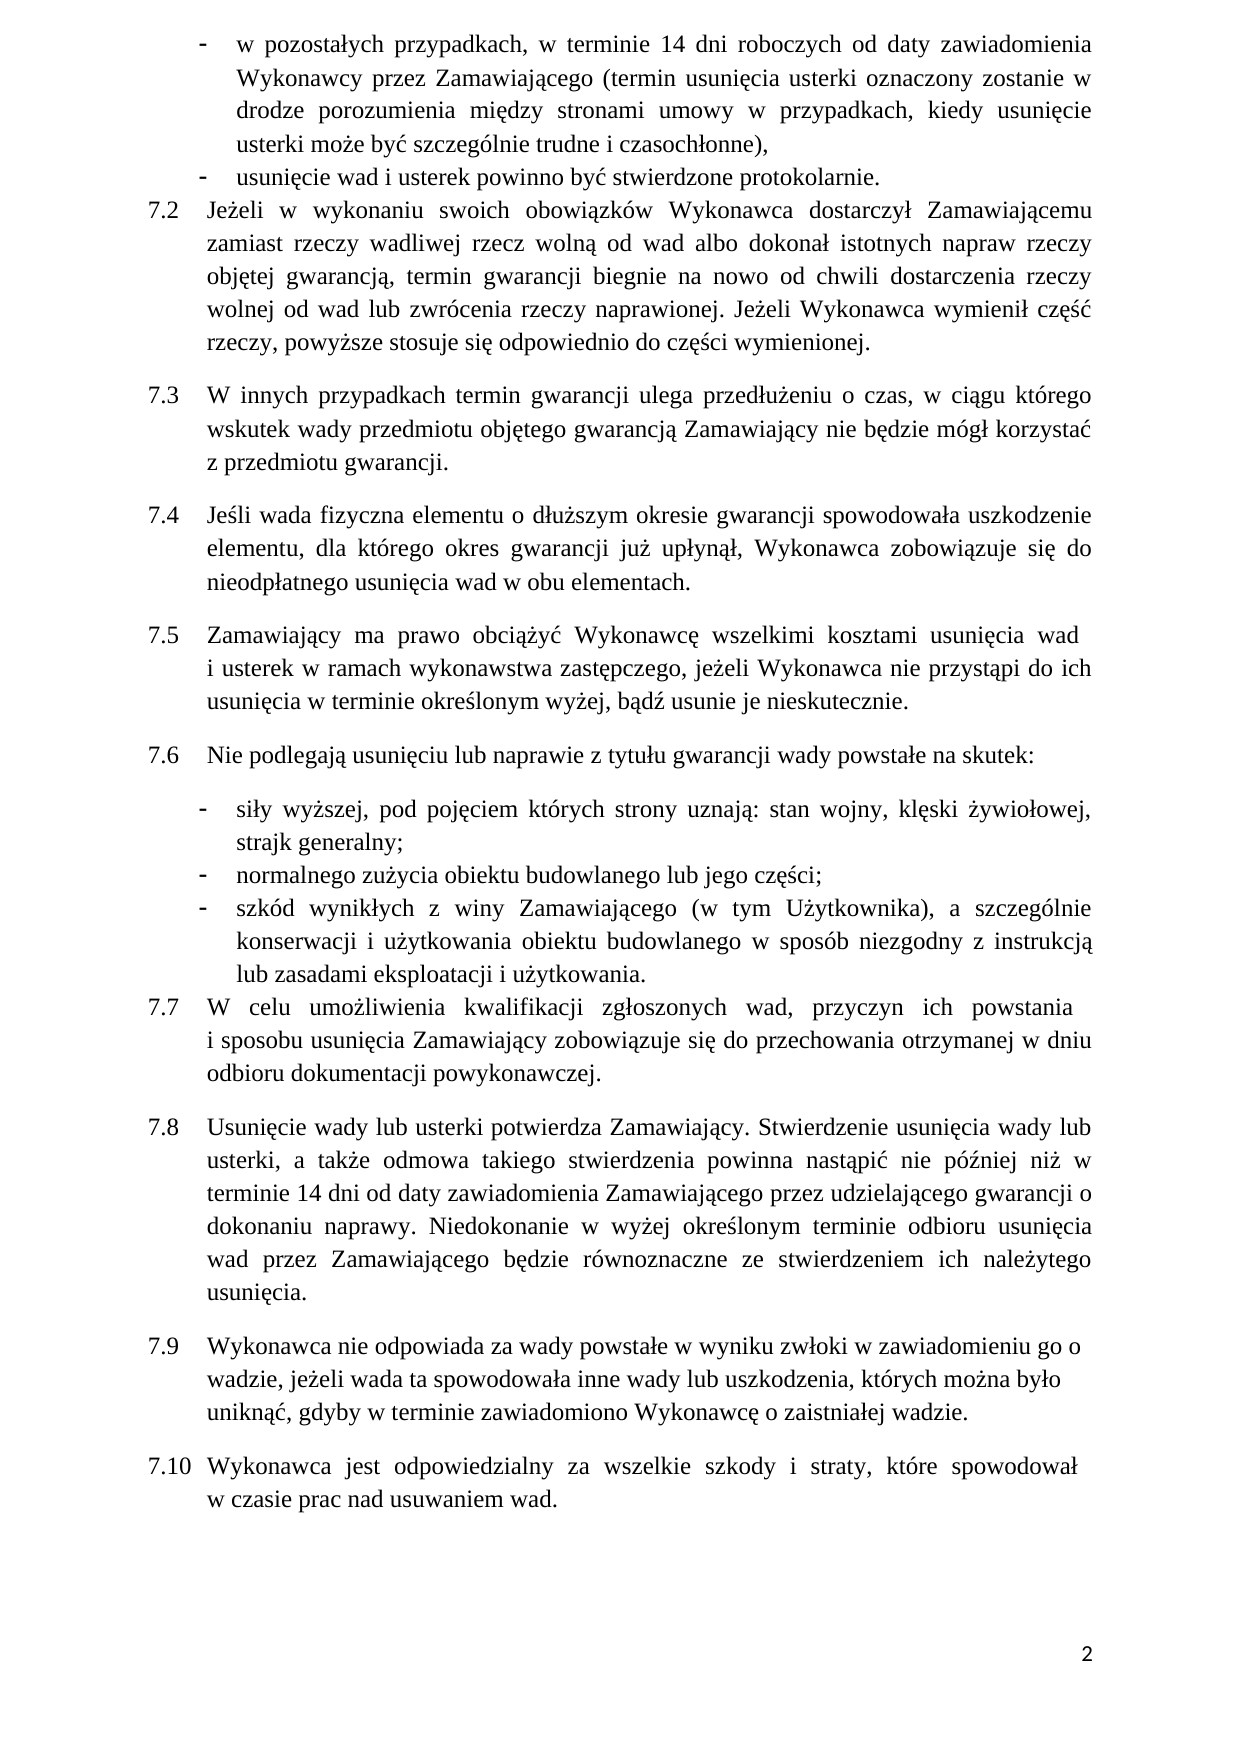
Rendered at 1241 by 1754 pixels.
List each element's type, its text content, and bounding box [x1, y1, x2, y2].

text 7.4 Jeśli wada fizyczna elementu o dłuższym okresie gwarancji spowodowała uszkodzenie elementu, dla którego okres gwarancji już upłynął, Wykonawca zobowiązuje się do nieodpłatnego usunięcia wad w obu elementach. [148, 501, 1093, 595]
list siły wyższej, pod pojęciem których strony uznają: stan wojny, klęski żywiołowej, strajk generalny; [199, 794, 1093, 856]
text 7.3 W innych przypadkach termin gwarancji ulega przedłużeniu o czas, w ciągu którego wskutek wady przedmiotu objętego gwarancją Zamawiający nie będzie mógł korzystać z przedmiotu gwarancji. [148, 381, 1093, 475]
list usunięcie wad i usterek powinno być stwierdzone protokolarnie. [199, 162, 1093, 190]
text 7.7 W celu umożliwienia kwalifikacji zgłoszonych wad, przyczyn ich powstania i sposobu usunięcia Zamawiający zobowiązuje się do przechowania otrzymanej w dniu odbioru dokumentacji powykonawczej. [148, 992, 1093, 1087]
list w pozostałych przypadkach, w terminie 14 dni roboczych od daty zawiadomienia Wykonawcy przez Zamawiającego (termin usunięcia usterki oznaczony zostanie w drodze porozumienia między stronami umowy w przypadkach, kiedy usunięcie usterki może być szczególnie trudne i czasochłonne), [199, 29, 1093, 157]
list normalnego zużycia obiektu budowlanego lub jego części; [199, 860, 1093, 889]
text 7.5 Zamawiający ma prawo obciążyć Wykonawcę wszelkimi kosztami usunięcia wad i usterek w ramach wykonawstwa zastępczego, jeżeli Wykonawca nie przystąpi do ich usunięcia w terminie określonym wyżej, bądź usunie je nieskutecznie. [148, 620, 1093, 715]
text 7.9 Wykonawca nie odpowiada za wady powstałe w wyniku zwłoki w zawiadomieniu go o wadzie, jeżeli wada ta spowodowała inne wady lub uszkodzenia, których można było uniknąć, gdyby w terminie zawiadomiono Wykonawcę o zaistniałej wadzie. [148, 1331, 1093, 1426]
text 7.6 Nie podlegają usunięciu lub naprawie z tytułu gwarancji wady powstałe na skutek: [148, 740, 1093, 769]
text 7.10 Wykonawca jest odpowiedzialny za wszelkie szkody i straty, które spowodował w czasie prac nad usuwaniem wad. [148, 1451, 1093, 1513]
text 7.2 Jeżeli w wykonaniu swoich obowiązków Wykonawca dostarczył Zamawiającemu zamiast rzeczy wadliwej rzecz wolną od wad albo dokonał istotnych napraw rzeczy objętej gwarancją, termin gwarancji biegnie na nowo od chwili dostarczenia rzeczy wolnej od wad lub zwrócenia rzeczy naprawionej. Jeżeli Wykonawca wymienił część rzeczy, powyższe stosuje się odpowiednio do części wymienionej. [148, 195, 1093, 356]
list szkód wynikłych z winy Zamawiającego (w tym Użytkownika), a szczególnie konserwacji i użytkowania obiektu budowlanego w sposób niezgodny z instrukcją lub zasadami eksploatacji i użytkowania. [199, 893, 1093, 988]
text 7.8 Usunięcie wady lub usterki potwierdza Zamawiający. Stwierdzenie usunięcia wady lub usterki, a także odmowa takiego stwierdzenia powinna nastąpić nie później niż w terminie 14 dni od daty zawiadomienia Zamawiającego przez udzielającego gwarancji o dokonaniu naprawy. Niedokonanie w wyżej określonym terminie odbioru usunięcia wad przez Zamawiającego będzie równoznaczne ze stwierdzeniem ich należytego usunięcia. [148, 1112, 1093, 1306]
